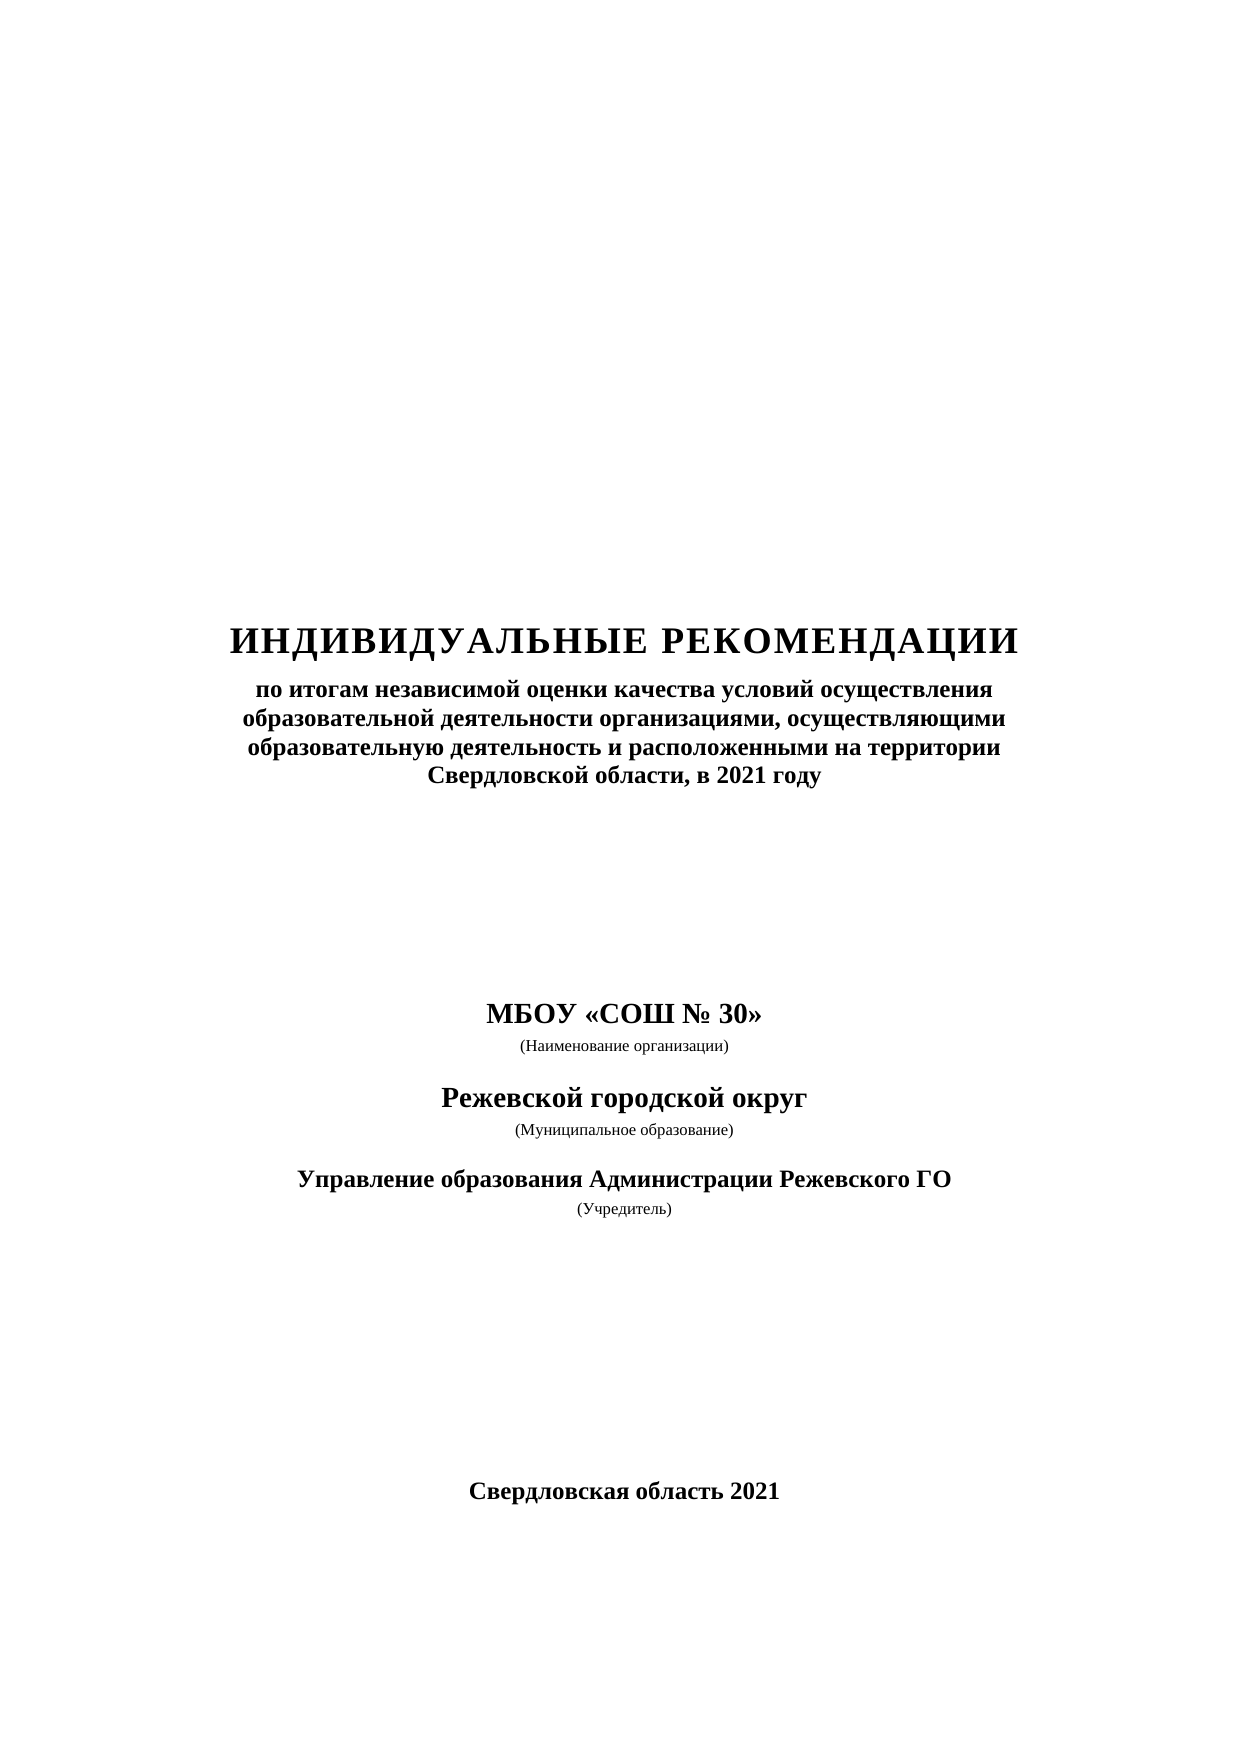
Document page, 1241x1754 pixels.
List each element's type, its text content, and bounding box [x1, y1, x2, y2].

text Управление образования Администрации Режевского ГО [177, 1164, 1071, 1193]
text по итогам независимой оценки качества условий осуществления образовательной деятельности организациями, осуществляющими образовательную деятельность и расположенными на территории Свердловской области, в 2021 году [177, 674, 1071, 789]
text ИНДИВИДУАЛЬНЫЕ РЕКОМЕНДАЦИИ [177, 619, 1071, 662]
text (Учредитель) [177, 1199, 1071, 1218]
text (Муниципальное образование) [177, 1120, 1071, 1139]
text МБОУ «СОШ № 30» [177, 996, 1071, 1030]
text Режевской городской округ [177, 1080, 1071, 1114]
text (Наименование организации) [177, 1036, 1071, 1055]
text Свердловская область 2021 [177, 1476, 1071, 1505]
